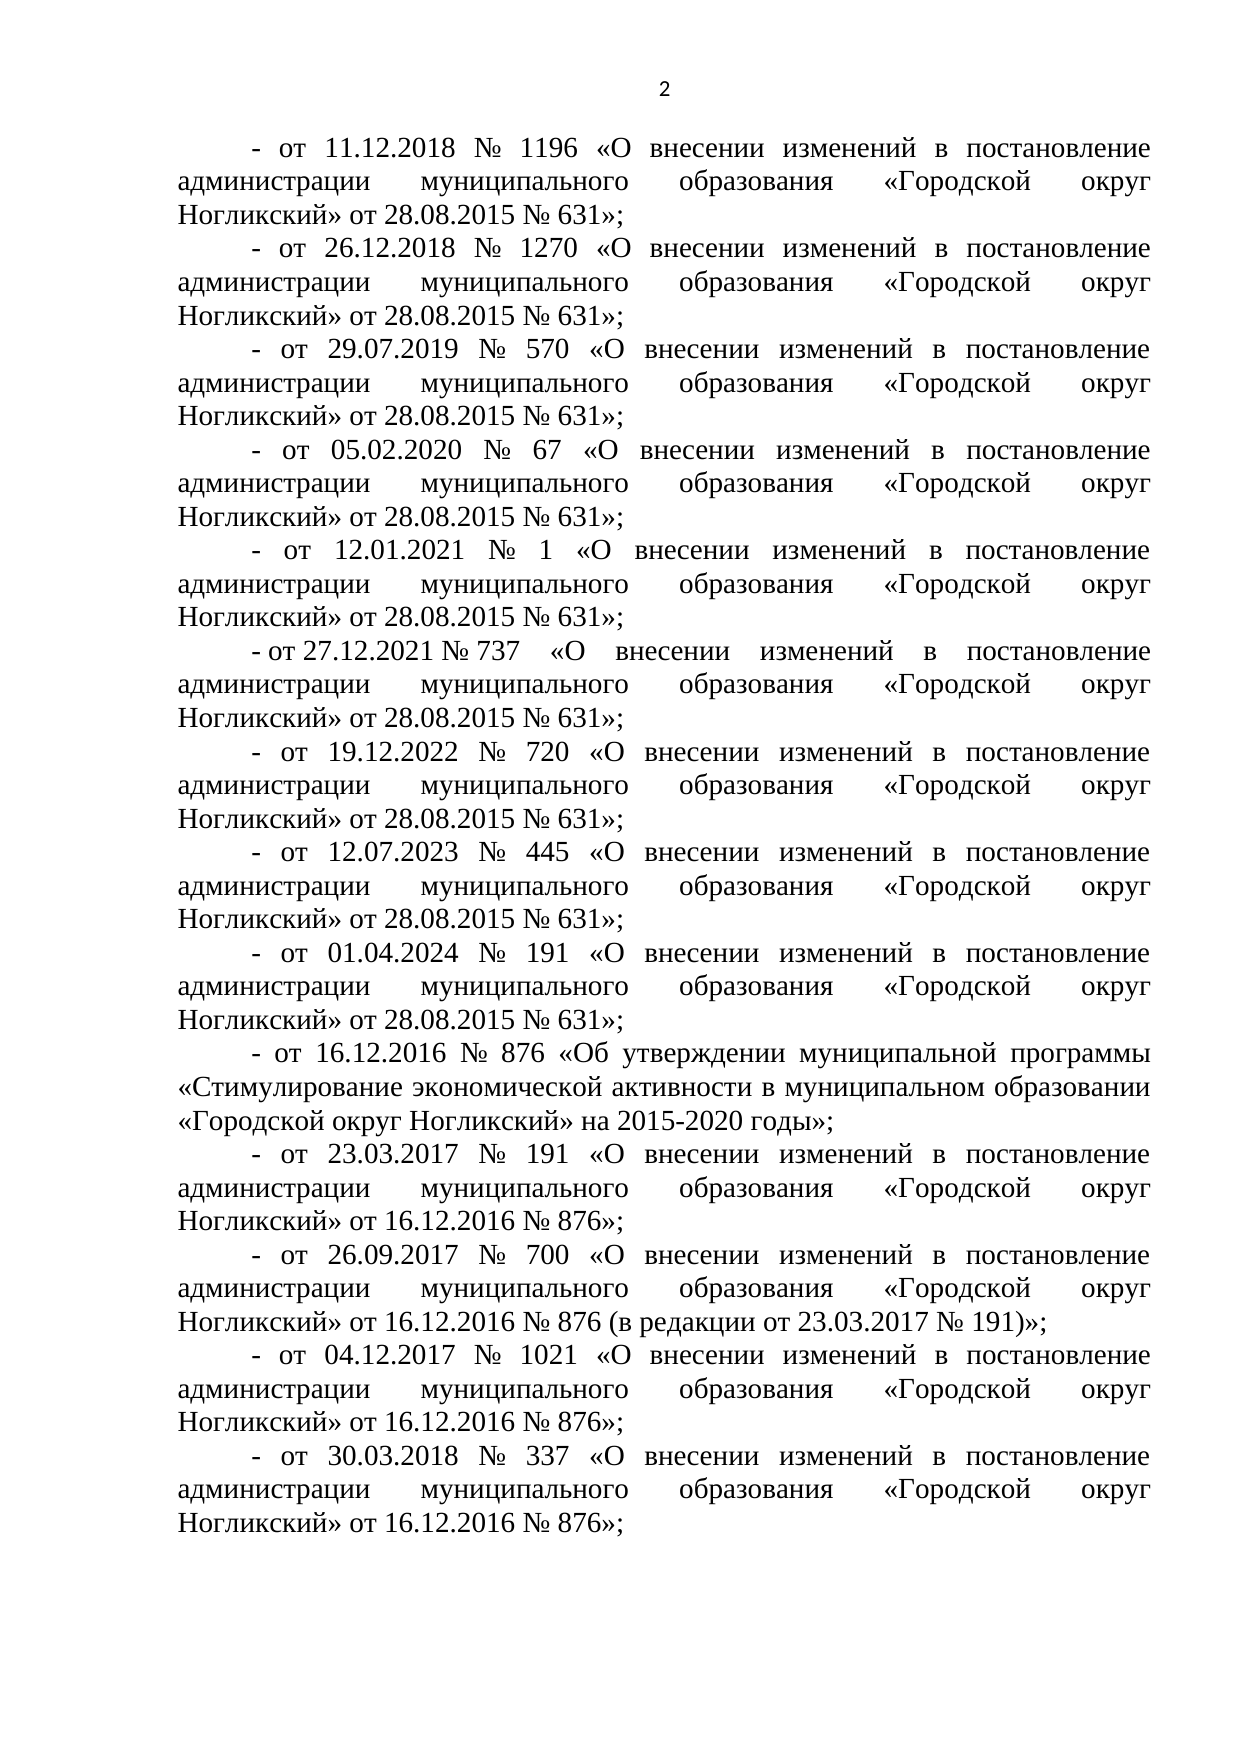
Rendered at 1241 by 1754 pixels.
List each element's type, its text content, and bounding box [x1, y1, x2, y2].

text - от 27.12.2021 № 737 «О внесении изменений в постановление администрации муниципального образования «Городской округ Ногликский» от 28.08.2015 № 631»; [177, 633, 1152, 734]
list - от 30.03.2018 № 337 «О внесении изменений в постановление администрации муниципального образования «Городской округ Ногликский» от 16.12.2016 № 876»; [177, 1438, 1152, 1539]
text - от 11.12.2018 № 1196 «О внесении изменений в постановление администрации муниципального образования «Городской округ Ногликский» от 28.08.2015 № 631»; [177, 130, 1152, 231]
text - от 29.07.2019 № 570 «О внесении изменений в постановление администрации муниципального образования «Городской округ Ногликский» от 28.08.2015 № 631»; [177, 331, 1152, 432]
list - от 04.12.2017 № 1021 «О внесении изменений в постановление администрации муниципального образования «Городской округ Ногликский» от 16.12.2016 № 876»; [177, 1337, 1152, 1438]
text - от 01.04.2024 № 191 «О внесении изменений в постановление администрации муниципального образования «Городской округ Ногликский» от 28.08.2015 № 631»; [177, 935, 1152, 1036]
text - от 12.01.2021 № 1 «О внесении изменений в постановление администрации муниципального образования «Городской округ Ногликский» от 28.08.2015 № 631»; [177, 532, 1152, 633]
text - от 05.02.2020 № 67 «О внесении изменений в постановление администрации муниципального образования «Городской округ Ногликский» от 28.08.2015 № 631»; [177, 432, 1152, 532]
list - от 26.09.2017 № 700 «О внесении изменений в постановление администрации муниципального образования «Городской округ Ногликский» от 16.12.2016 № 876 (в редакции от 23.03.2017 № 191)»; [177, 1237, 1152, 1337]
list - от 23.03.2017 № 191 «О внесении изменений в постановление администрации муниципального образования «Городской округ Ногликский» от 16.12.2016 № 876»; [177, 1136, 1152, 1237]
text - от 26.12.2018 № 1270 «О внесении изменений в постановление администрации муниципального образования «Городской округ Ногликский» от 28.08.2015 № 631»; [177, 231, 1152, 331]
list - от 16.12.2016 № 876 «Об утверждении муниципальной программы «Стимулирование экономической активности в муниципальном образовании «Городской округ Ногликский» на 2015-2020 годы»; [177, 1036, 1152, 1136]
text - от 12.07.2023 № 445 «О внесении изменений в постановление администрации муниципального образования «Городской округ Ногликский» от 28.08.2015 № 631»; [177, 834, 1152, 935]
text - от 19.12.2022 № 720 «О внесении изменений в постановление администрации муниципального образования «Городской округ Ногликский» от 28.08.2015 № 631»; [177, 734, 1152, 834]
